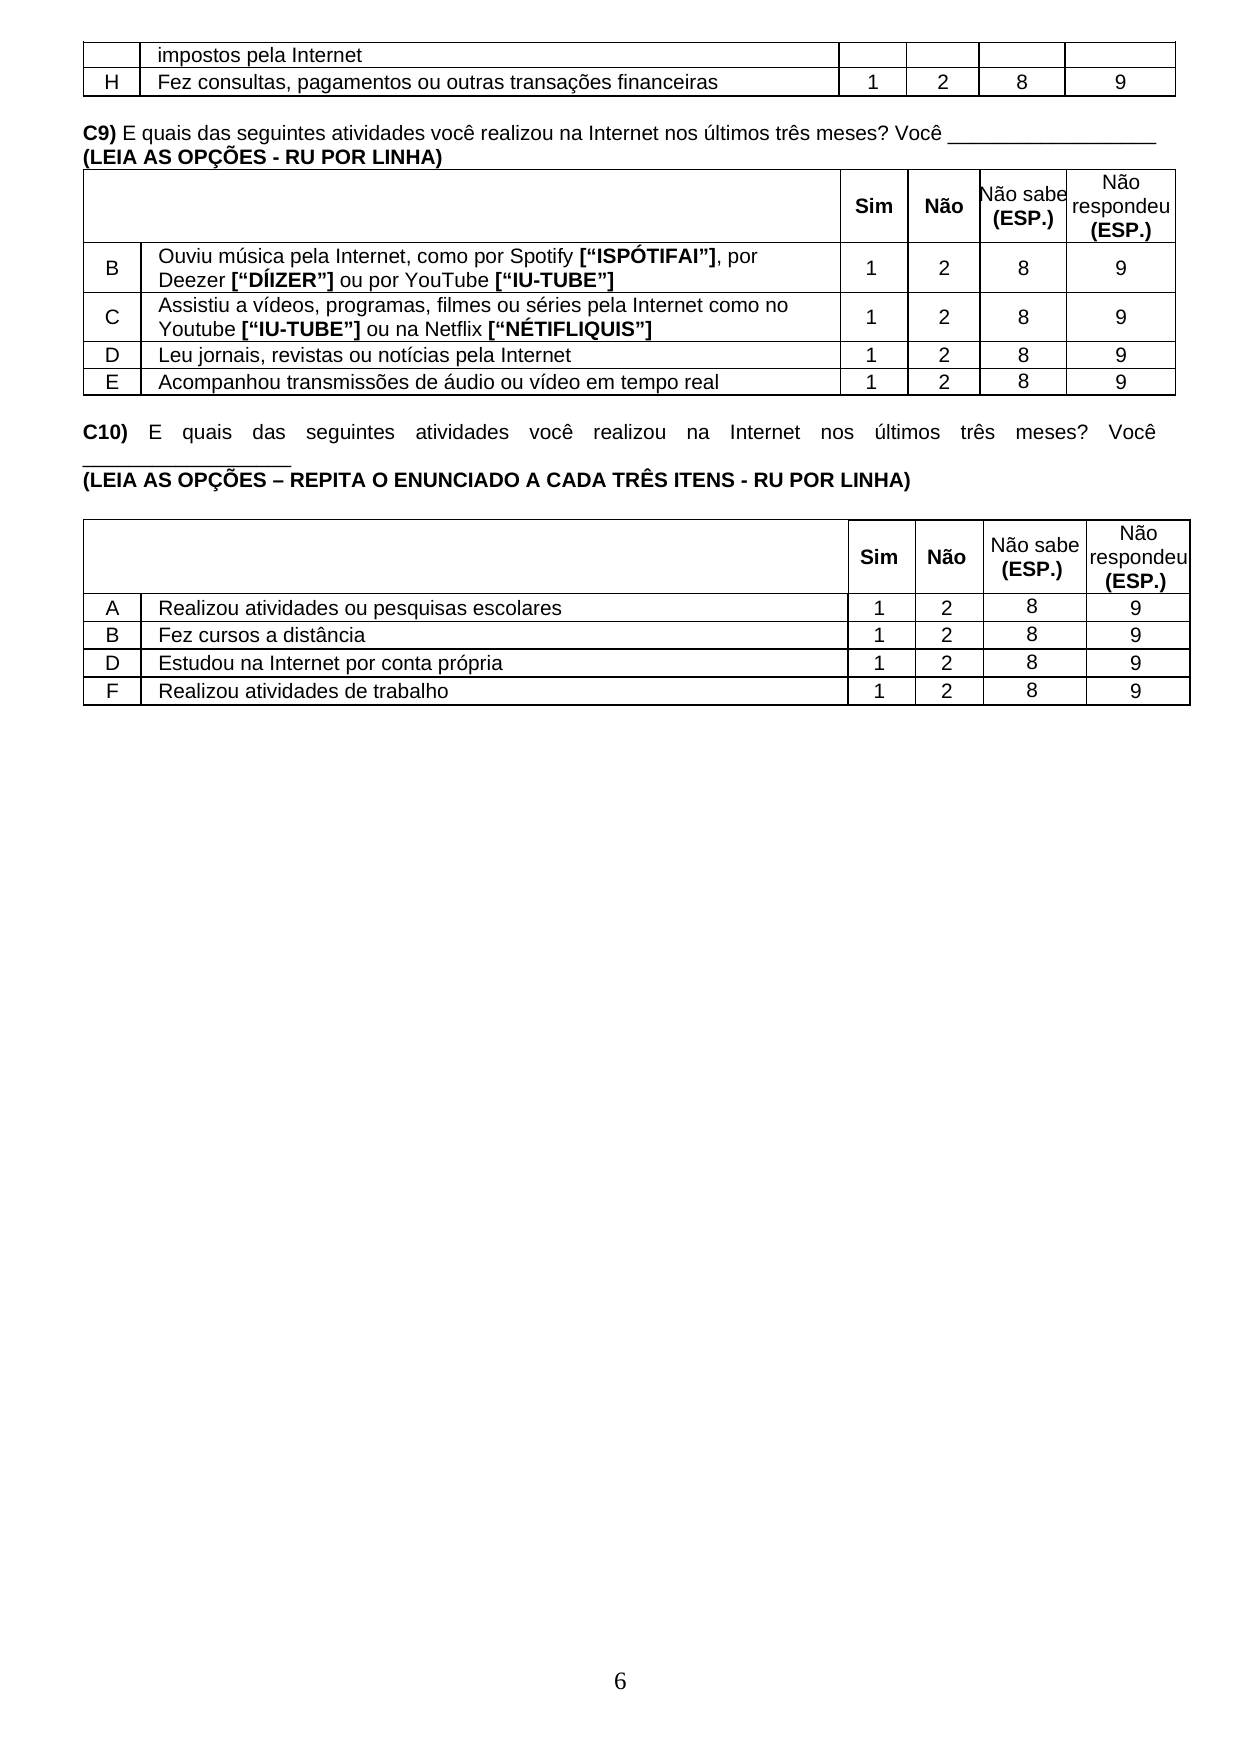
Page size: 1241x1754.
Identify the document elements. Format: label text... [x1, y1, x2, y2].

table_cell 8 [980, 68, 1064, 95]
table_cell 2 [916, 594, 983, 621]
table_cell 9 [1067, 342, 1175, 368]
table_cell 8 [980, 43, 1064, 67]
table_header Não sabe (ESP.) [981, 170, 1066, 242]
table_cell G [84, 43, 139, 67]
table_cell 1 [849, 622, 915, 648]
text (LEIA AS OPÇÕES – REPITA O ENUNCIADO A CADA TRÊS ITENS - RU POR LINHA) [83, 468, 1157, 492]
table_cell 9 [1067, 293, 1175, 341]
table_header Não [909, 170, 979, 242]
text (LEIA AS OPÇÕES - RU POR LINHA) [83, 144, 1157, 168]
table_cell Acompanhou transmissões de áudio ou vídeo em tempo real [142, 369, 840, 394]
table_cell B [84, 243, 140, 291]
table_cell 2 [916, 622, 983, 648]
table_cell Fez cursos a distância [142, 622, 847, 648]
table_cell Estudou na Internet por conta própria [142, 650, 847, 676]
text C9) E quais das seguintes atividades você realizou na Internet nos últimos três meses? Você __________________ [83, 121, 1157, 144]
table_cell 1 [849, 594, 915, 621]
table_cell Realizou atividades de trabalho [142, 678, 847, 704]
table_cell 2 [909, 369, 979, 394]
table_cell 1 [840, 43, 906, 67]
table_header Não sabe (ESP.) [984, 521, 1086, 593]
table_header Sim [849, 521, 915, 593]
table_header Não respondeu (ESP.) [1067, 170, 1175, 242]
table_cell 1 [840, 68, 906, 95]
table_cell 2 [909, 243, 979, 291]
table_cell 2 [916, 650, 983, 676]
table_cell 8 [984, 678, 1086, 704]
table_cell 8 [981, 243, 1066, 291]
table_cell 2 [909, 293, 979, 341]
table_cell 1 [841, 342, 907, 368]
table_cell 2 [907, 68, 978, 95]
table_cell 2 [916, 678, 983, 704]
table_cell B [84, 622, 140, 648]
table_cell 8 [981, 369, 1066, 394]
table_cell Leu jornais, revistas ou notícias pela Internet [142, 342, 840, 368]
table_cell 1 [849, 650, 915, 676]
table_header Não respondeu (ESP.) [1087, 521, 1189, 593]
table_cell C [84, 293, 140, 341]
table_cell 2 [909, 342, 979, 368]
text C10) E quais das seguintes atividades você realizou na Internet nos últimos três meses? Você __________________ [83, 420, 1157, 468]
table_cell 1 [849, 678, 915, 704]
table_cell A [84, 594, 140, 621]
table_cell 1 [841, 293, 907, 341]
table_header [84, 170, 840, 242]
table_cell 8 [984, 622, 1086, 648]
table_cell 9 [1067, 243, 1175, 291]
table_cell Realizou atividades ou pesquisas escolares [142, 594, 847, 621]
table_cell 9 [1087, 650, 1189, 676]
table_cell 9 [1067, 369, 1175, 394]
table_cell 8 [984, 594, 1086, 621]
table_cell 9 [1087, 594, 1189, 621]
table_cell E [84, 369, 140, 394]
table_cell 8 [984, 650, 1086, 676]
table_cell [141, 43, 838, 67]
table_cell Ouviu música pela Internet, como por Spotify [“ISPÓTIFAI”], por Deezer [“DÍIZER”] ou por YouTube [“IU-TUBE”] [142, 243, 840, 291]
table_cell 9 [1066, 68, 1175, 95]
table_cell 9 [1066, 43, 1175, 67]
table_cell 8 [981, 293, 1066, 341]
table_cell H [84, 68, 139, 95]
table_cell 1 [841, 369, 907, 394]
table_cell Assistiu a vídeos, programas, filmes ou séries pela Internet como no Youtube [“IU-TUBE”] ou na Netflix [“NÉTIFLIQUIS”] [142, 293, 840, 341]
table_cell D [84, 342, 140, 368]
table_cell Fez consultas, pagamentos ou outras transações financeiras [141, 68, 838, 95]
table_cell F [84, 678, 140, 704]
table_header [84, 520, 848, 593]
table_cell 9 [1087, 622, 1189, 648]
table_header Não [916, 521, 983, 593]
table_header Sim [841, 170, 907, 242]
table_cell 2 [907, 43, 978, 67]
table_cell 9 [1087, 678, 1189, 704]
table_cell 8 [981, 342, 1066, 368]
table_cell D [84, 650, 140, 676]
table_cell 1 [841, 243, 907, 291]
